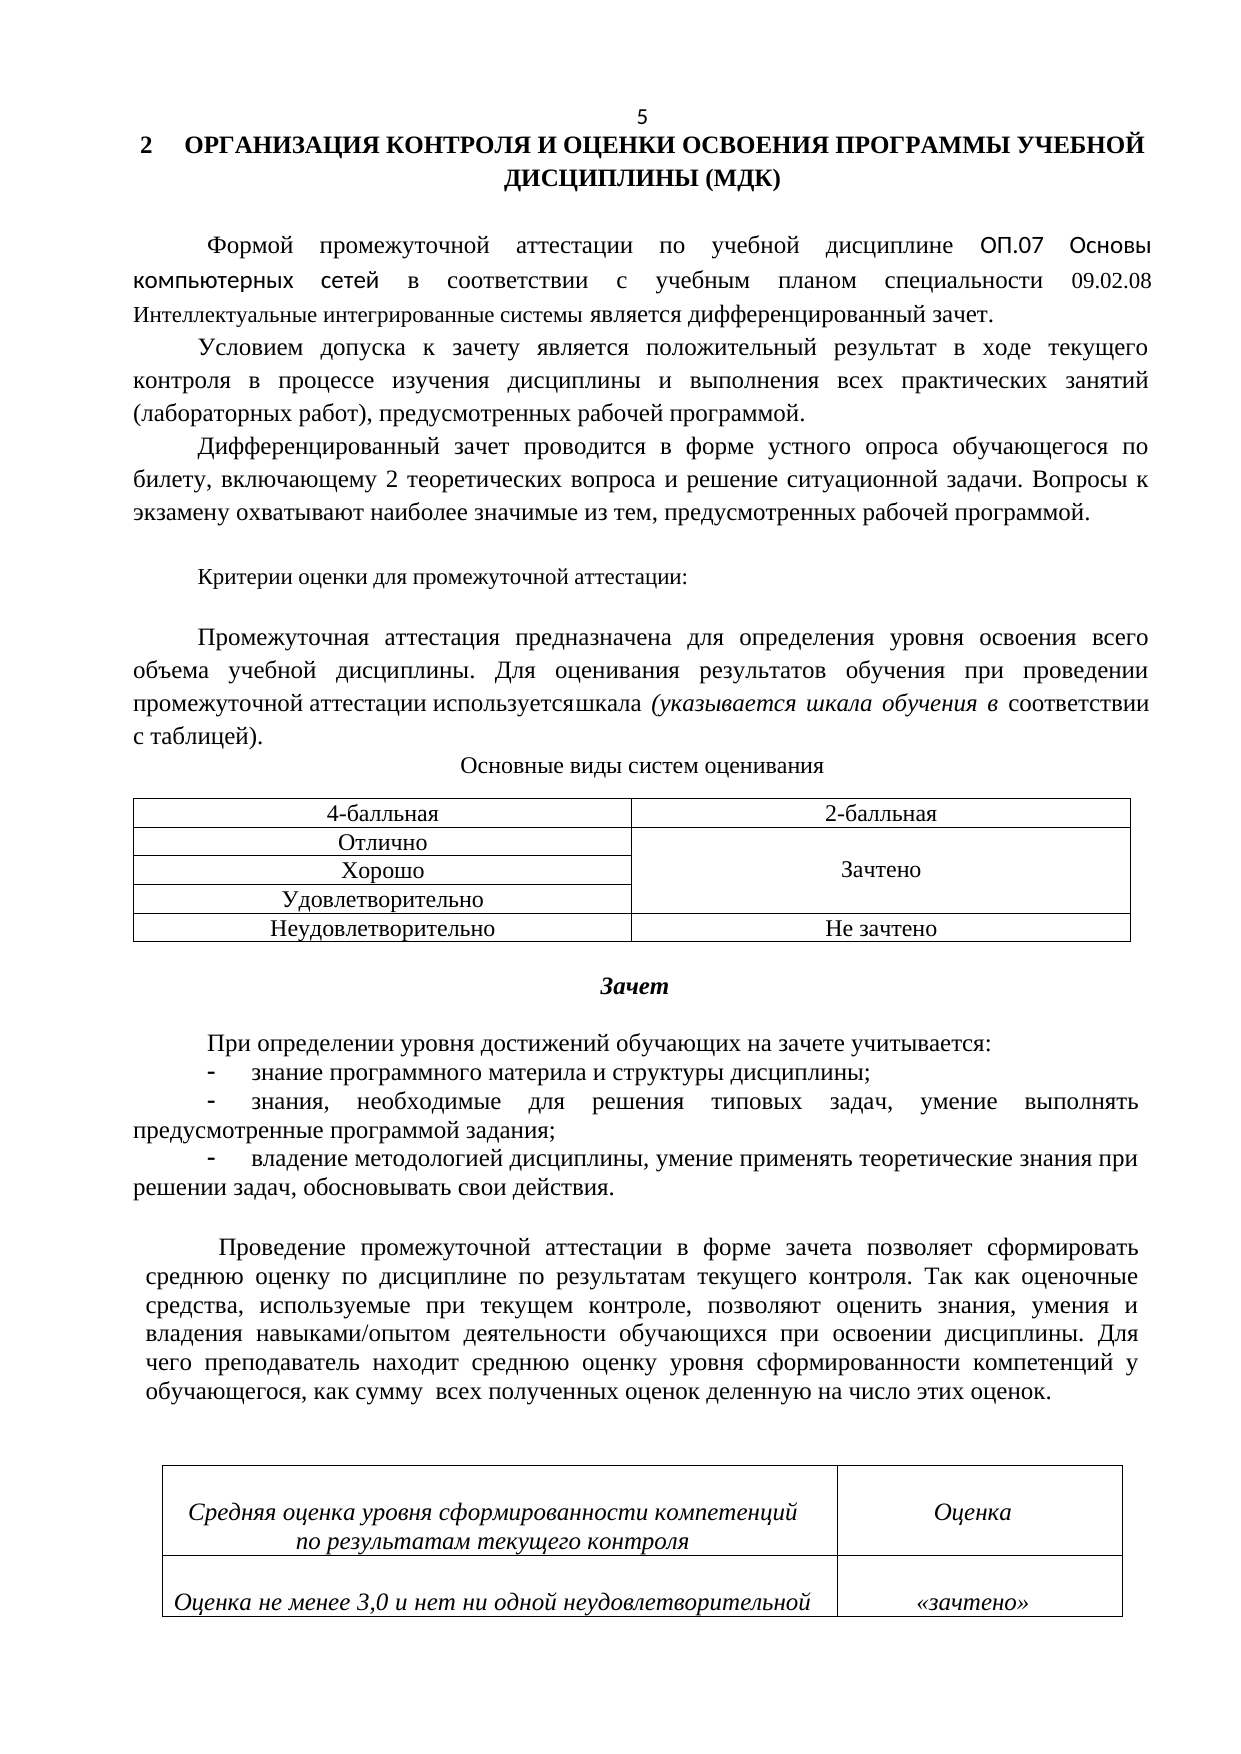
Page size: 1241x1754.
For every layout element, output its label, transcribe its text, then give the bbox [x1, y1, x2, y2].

table_cell «зачтено» [838, 1556, 1122, 1616]
list ОРГАНИЗАЦИЯ КОНТРОЛЯ И ОЦЕНКИ ОСВОЕНИЯ ПРОГРАММЫ УЧЕБНОЙ ДИСЦИПЛИНЫ (МДК) [133, 130, 1152, 192]
table_cell Неудовлетворительно [134, 914, 631, 941]
text Зачет [133, 971, 1139, 1000]
text Промежуточная аттестация предназначена для определения уровня освоения всего объема учебной дисциплины. Для оценивания результатов обучения при проведении промежуточной аттестации используется шкала (указывается шкала обучения в соответствии с таблицей). [133, 622, 1149, 749]
text Критерии оценки для промежуточной аттестации: [133, 563, 1152, 589]
text Условием допуска к зачету является положительный результат в ходе текущего контроля в процессе изучения дисциплины и выполнения всех практических занятий (лабораторных работ), предусмотренных рабочей программой. [133, 332, 1149, 426]
table_cell Отлично [134, 828, 631, 855]
table_cell Зачтено [632, 828, 1130, 913]
list Формой промежуточной аттестации по учебной дисциплине ОП.07 Основы компьютерных сетей в соответствии с учебным планом специальности 09.02.08 Интеллектуальные интегрированные системы является дифференцированный зачет. [133, 229, 1152, 327]
text Основные виды систем оценивания [133, 754, 1152, 778]
list владение методологией дисциплины, умение применять теоретические знания при решении задач, обосновывать свои действия. [133, 1143, 1139, 1201]
table_header 4-балльная [134, 799, 631, 827]
table_cell Удовлетворительно [134, 885, 631, 913]
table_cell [163, 1556, 837, 1616]
table_header Средняя оценка уровня сформированности компетенций по результатам текущего контроля [163, 1466, 837, 1554]
table_header Оценка [838, 1466, 1122, 1554]
text Дифференцированный зачет проводится в форме устного опроса обучающегося по билету, включающему 2 теоретических вопроса и решение ситуационной задачи. Вопросы к экзамену охватывают наиболее значимые из тем, предусмотренных рабочей программой. [133, 431, 1149, 526]
list знания, необходимые для решения типовых задач, умение выполнять предусмотренные программой задания; [133, 1086, 1139, 1143]
text Проведение промежуточной аттестации в форме зачета позволяет сформировать среднюю оценку по дисциплине по результатам текущего контроля. Так как оценочные средства, используемые при текущем контроле, позволяют оценить знания, умения и владения навыками/опытом деятельности обучающихся при освоении дисциплины. Для чего преподаватель находит среднюю оценку уровня сформированности компетенций у обучающегося, как сумму всех полученных оценок деленную на число этих оценок. [145, 1232, 1139, 1405]
table_cell Не зачтено [632, 914, 1130, 941]
text При определении уровня достижений обучающих на зачете учитывается: [133, 1028, 1152, 1057]
table_header 2-балльная [632, 799, 1130, 827]
list знание программного материла и структуры дисциплины; [133, 1057, 1152, 1086]
table_cell Хорошо [134, 856, 631, 884]
